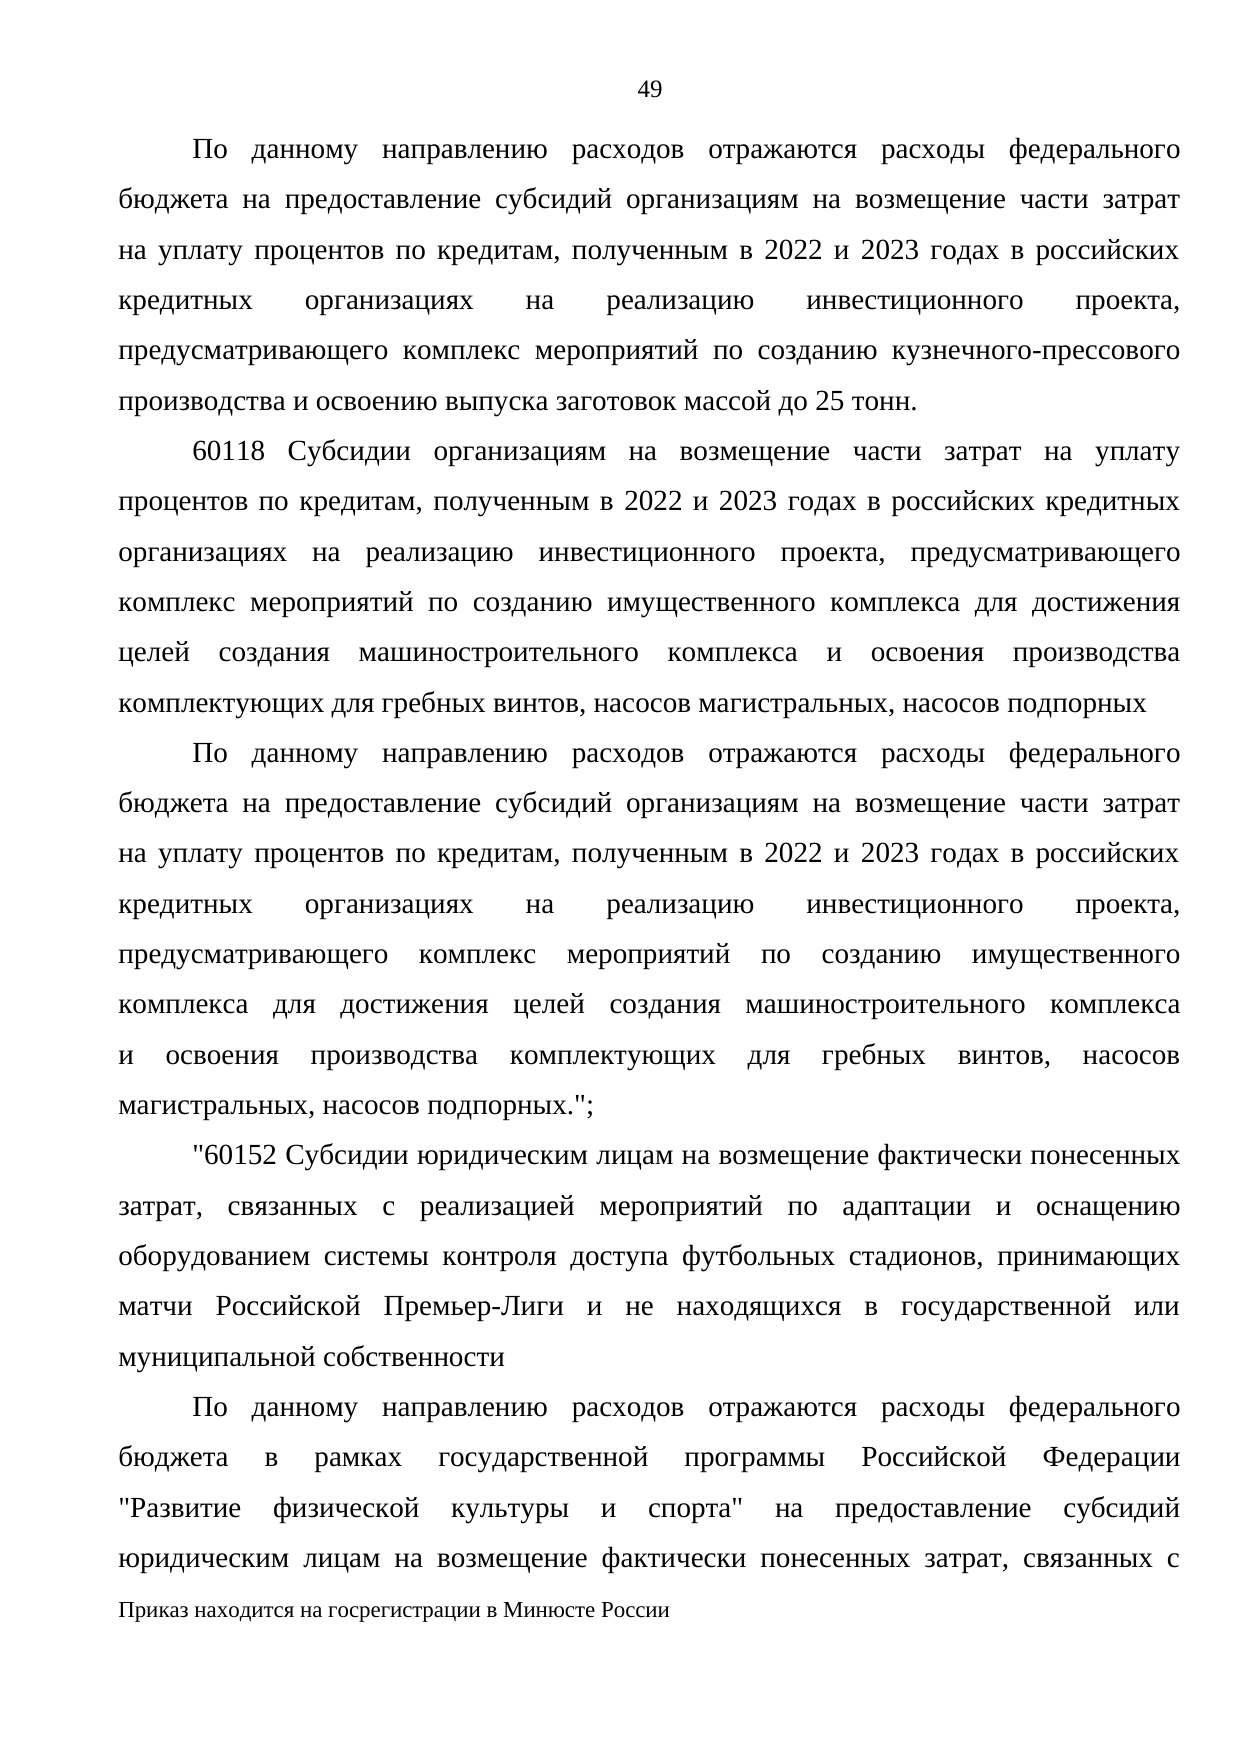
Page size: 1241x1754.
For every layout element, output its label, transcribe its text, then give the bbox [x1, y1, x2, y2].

text 60118 Субсидии организациям на возмещение части затрат на уплату процентов по кредитам, полученным в 2022 и 2023 годах в российских кредитных организациях на реализацию инвестиционного проекта, предусматривающего комплекс мероприятий по созданию имущественного комплекса для достижения целей создания машиностроительного комплекса и освоения производства комплектующих для гребных винтов, насосов магистральных, насосов подпорных [118, 433, 1181, 718]
text По данному направлению расходов отражаются расходы федерального бюджета на предоставление субсидий организациям на возмещение части затрат на уплату процентов по кредитам, полученным в 2022 и 2023 годах в российских кредитных организациях на реализацию инвестиционного проекта, предусматривающего комплекс мероприятий по созданию кузнечного-прессового производства и освоению выпуска заготовок массой до 25 тонн. [118, 131, 1181, 416]
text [118, 1389, 1181, 1573]
text По данному направлению расходов отражаются расходы федерального бюджета на предоставление субсидий организациям на возмещение части затрат на уплату процентов по кредитам, полученным в 2022 и 2023 годах в российских кредитных организациях на реализацию инвестиционного проекта, предусматривающего комплекс мероприятий по созданию имущественного комплекса для достижения целей создания машиностроительного комплекса и освоения производства комплектующих для гребных винтов, насосов магистральных, насосов подпорных."; [118, 735, 1181, 1121]
text "60152 Субсидии юридическим лицам на возмещение фактически понесенных затрат, связанных с реализацией мероприятий по адаптации и оснащению оборудованием системы контроля доступа футбольных стадионов, принимающих матчи Российской Премьер-Лиги и не находящихся в государственной или муниципальной собственности [118, 1137, 1181, 1372]
